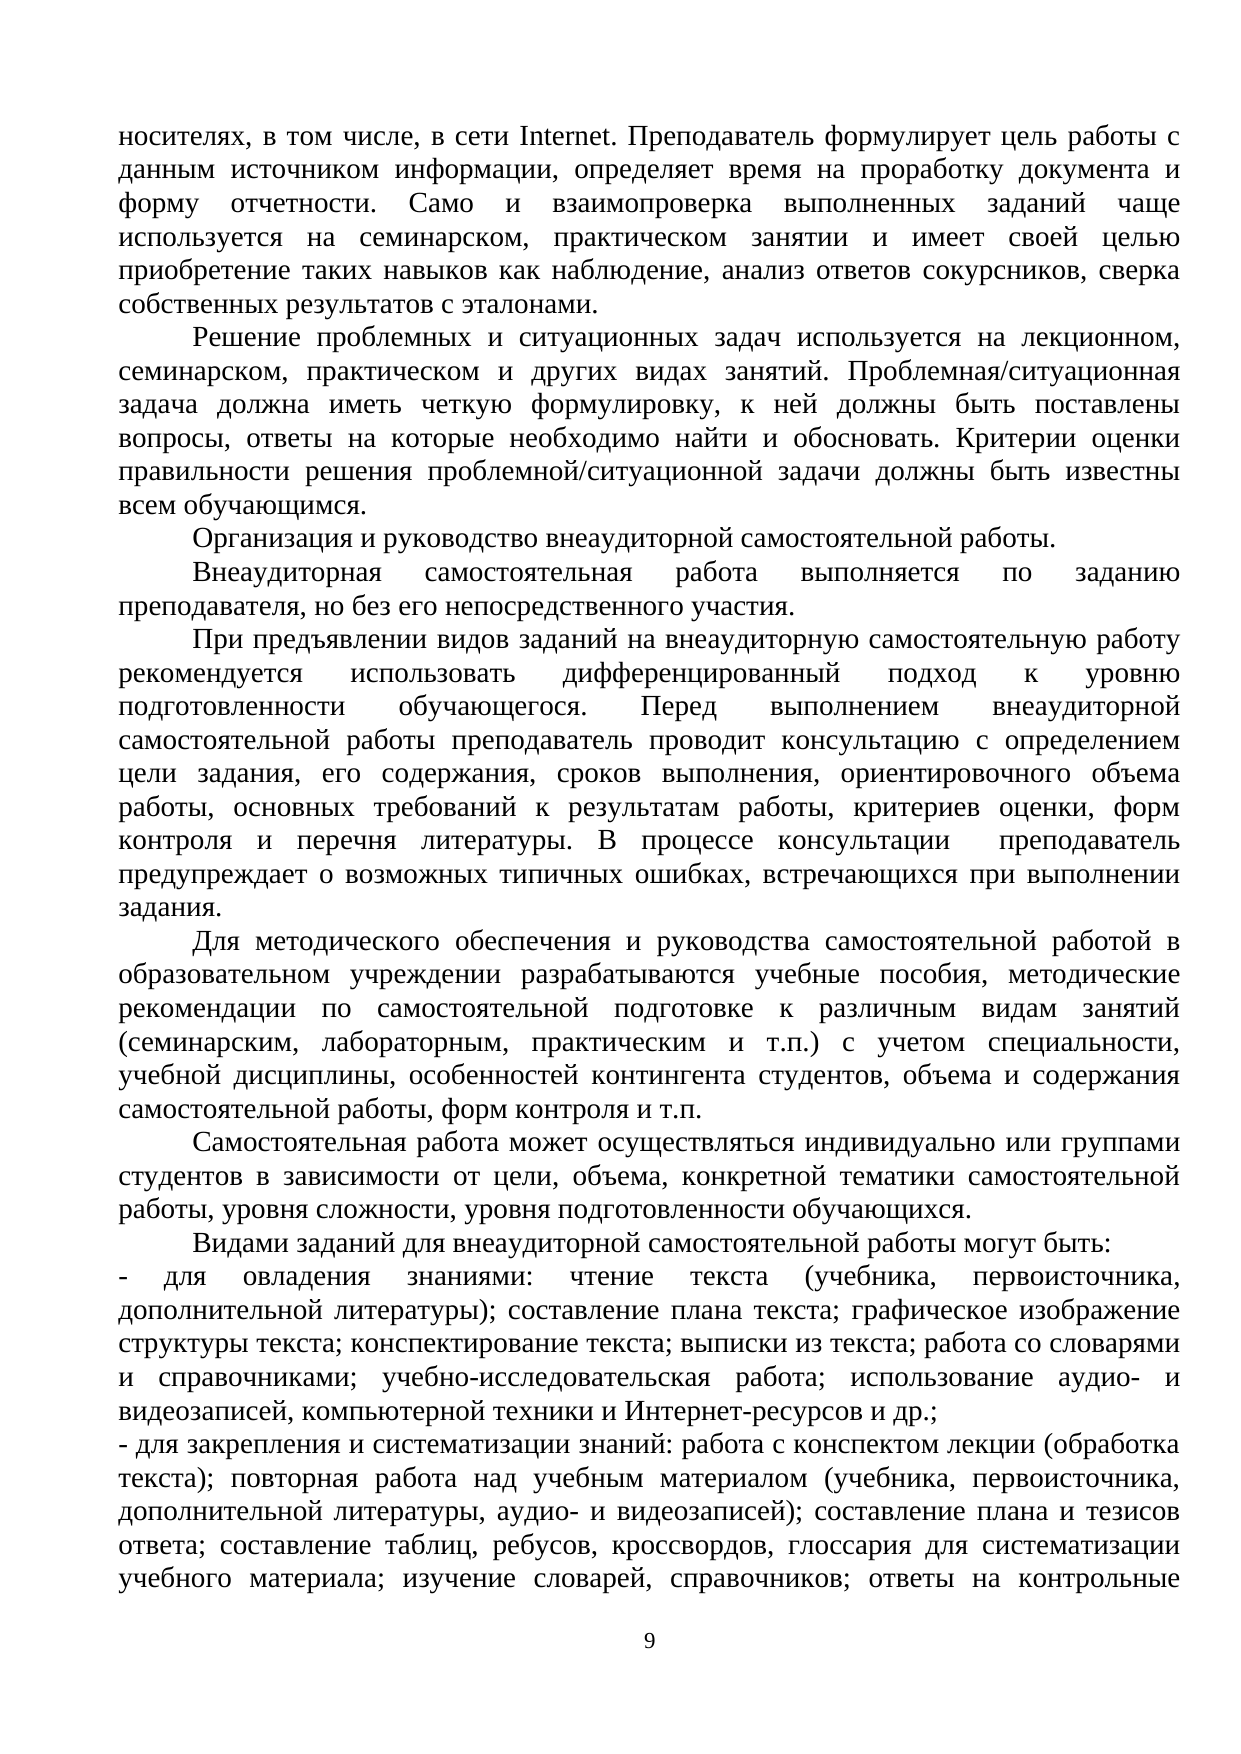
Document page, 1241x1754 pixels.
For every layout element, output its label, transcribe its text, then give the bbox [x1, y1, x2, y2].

text Внеаудиторная самостоятельная работа выполняется по заданию преподавателя, но без его непосредственного участия. [118, 554, 1181, 621]
text Видами заданий для внеаудиторной самостоятельной работы могут быть: [118, 1225, 1181, 1258]
text - для овладения знаниями: чтение текста (учебника, первоисточника, дополнительной литературы); составление плана текста; графическое изображение структуры текста; конспектирование текста; выписки из текста; работа со словарями и справочниками; учебно-исследовательская работа; использование аудио- и видеозаписей, компьютерной техники и Интернет-ресурсов и др.; [118, 1258, 1181, 1426]
text При предъявлении видов заданий на внеаудиторную самостоятельную работу рекомендуется использовать дифференцированный подход к уровню подготовленности обучающегося. Перед выполнением внеаудиторной самостоятельной работы преподаватель проводит консультацию с определением цели задания, его содержания, сроков выполнения, ориентировочного объема работы, основных требований к результатам работы, критериев оценки, форм контроля и перечня литературы. В процессе консультации преподаватель предупреждает о возможных типичных ошибках, встречающихся при выполнении задания. [118, 621, 1181, 923]
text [118, 1426, 1181, 1594]
text Самостоятельная работа может осуществляться индивидуально или группами студентов в зависимости от цели, объема, конкретной тематики самостоятельной работы, уровня сложности, уровня подготовленности обучающихся. [118, 1124, 1181, 1225]
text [118, 118, 1181, 319]
text Для методического обеспечения и руководства самостоятельной работой в образовательном учреждении разрабатываются учебные пособия, методические рекомендации по самостоятельной подготовке к различным видам занятий (семинарским, лабораторным, практическим и т.п.) с учетом специальности, учебной дисциплины, особенностей контингента студентов, объема и содержания самостоятельной работы, форм контроля и т.п. [118, 923, 1181, 1124]
text Организация и руководство внеаудиторной самостоятельной работы. [118, 521, 1181, 554]
text Решение проблемных и ситуационных задач используется на лекционном, семинарском, практическом и других видах занятий. Проблемная/ситуационная задача должна иметь четкую формулировку, к ней должны быть поставлены вопросы, ответы на которые необходимо найти и обосновать. Критерии оценки правильности решения проблемной/ситуационной задачи должны быть известны всем обучающимся. [118, 319, 1181, 521]
